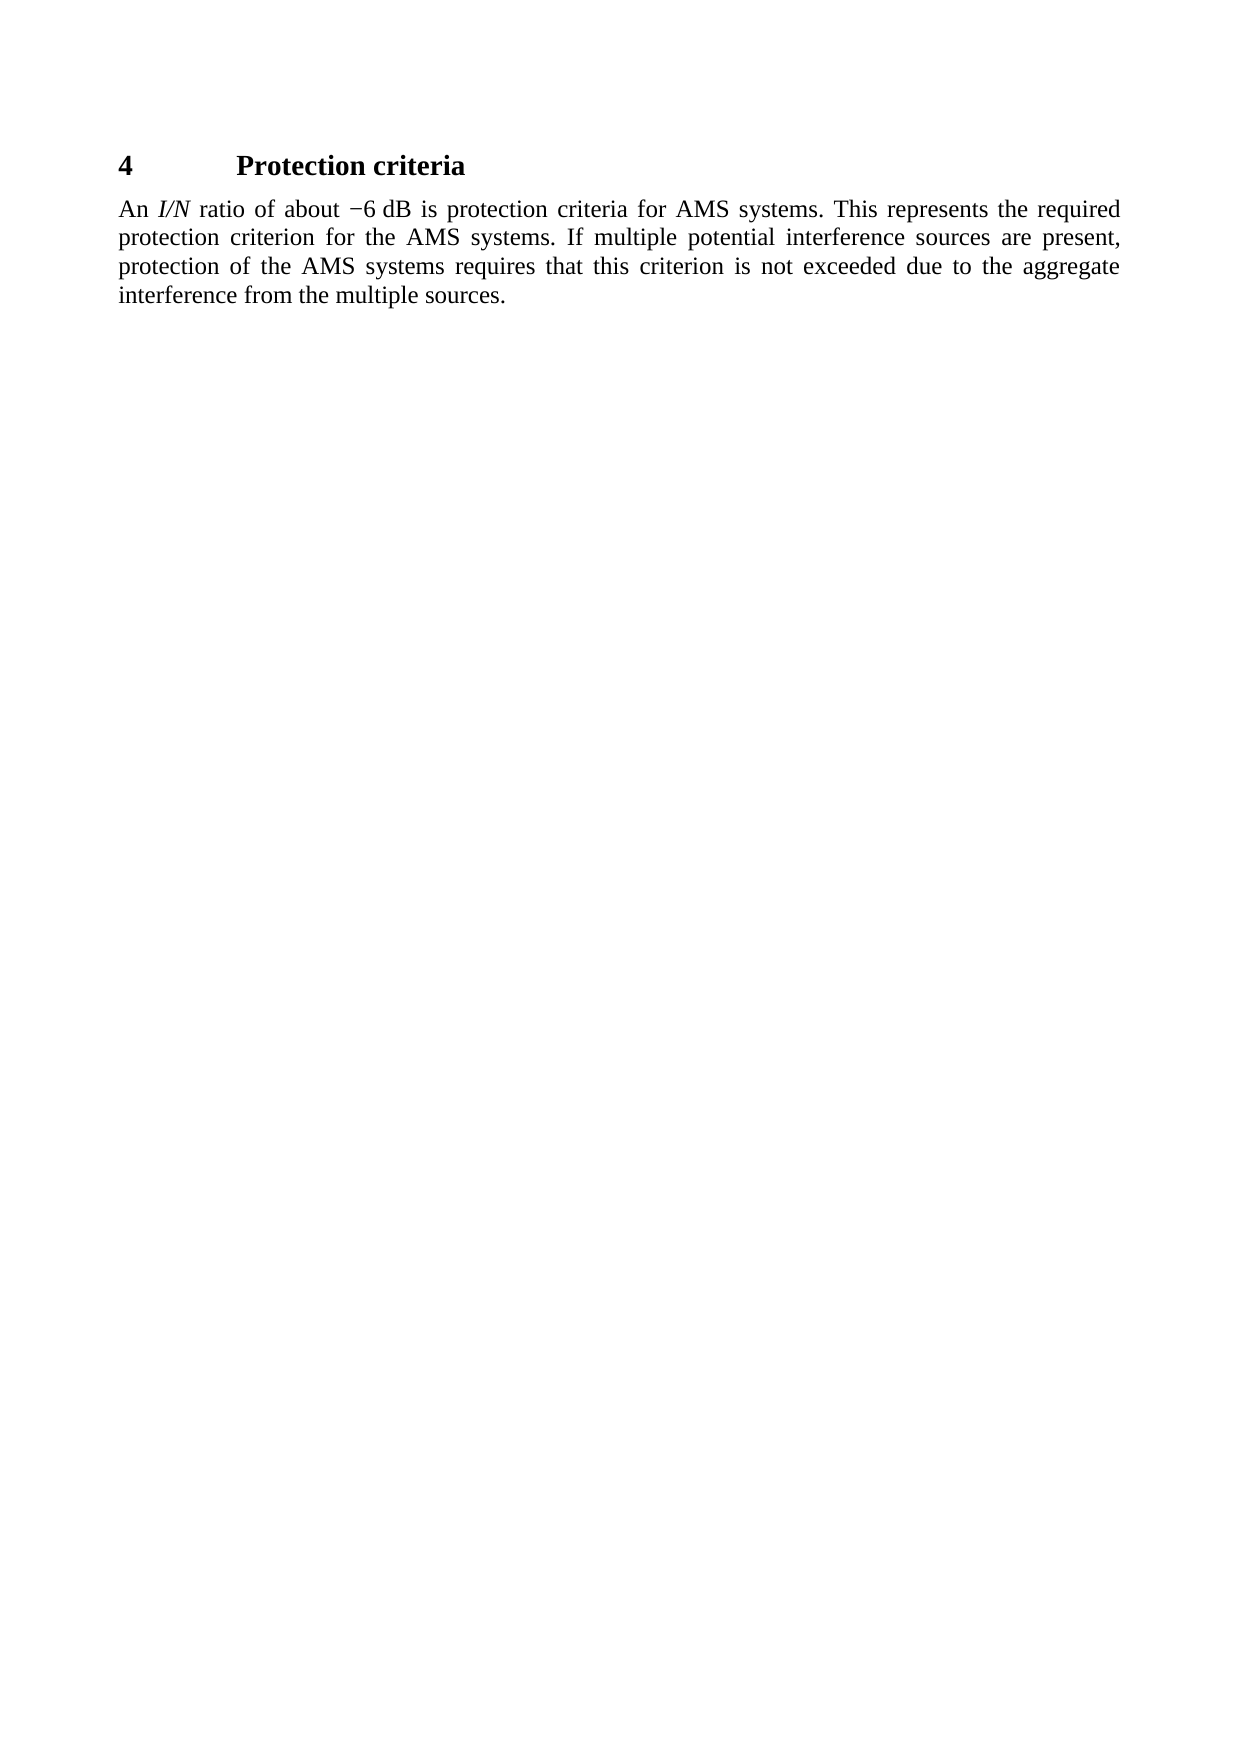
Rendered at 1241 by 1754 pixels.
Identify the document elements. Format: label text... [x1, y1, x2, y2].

text An I/N ratio of about −6 dB is protection criteria for AMS systems. This represents the required protection criterion for the AMS systems. If multiple potential interference sources are present, protection of the AMS systems requires that this criterion is not exceeded due to the aggregate interference from the multiple sources. [118, 194, 1122, 309]
subtitle 4 Protection criteria [118, 148, 1122, 181]
